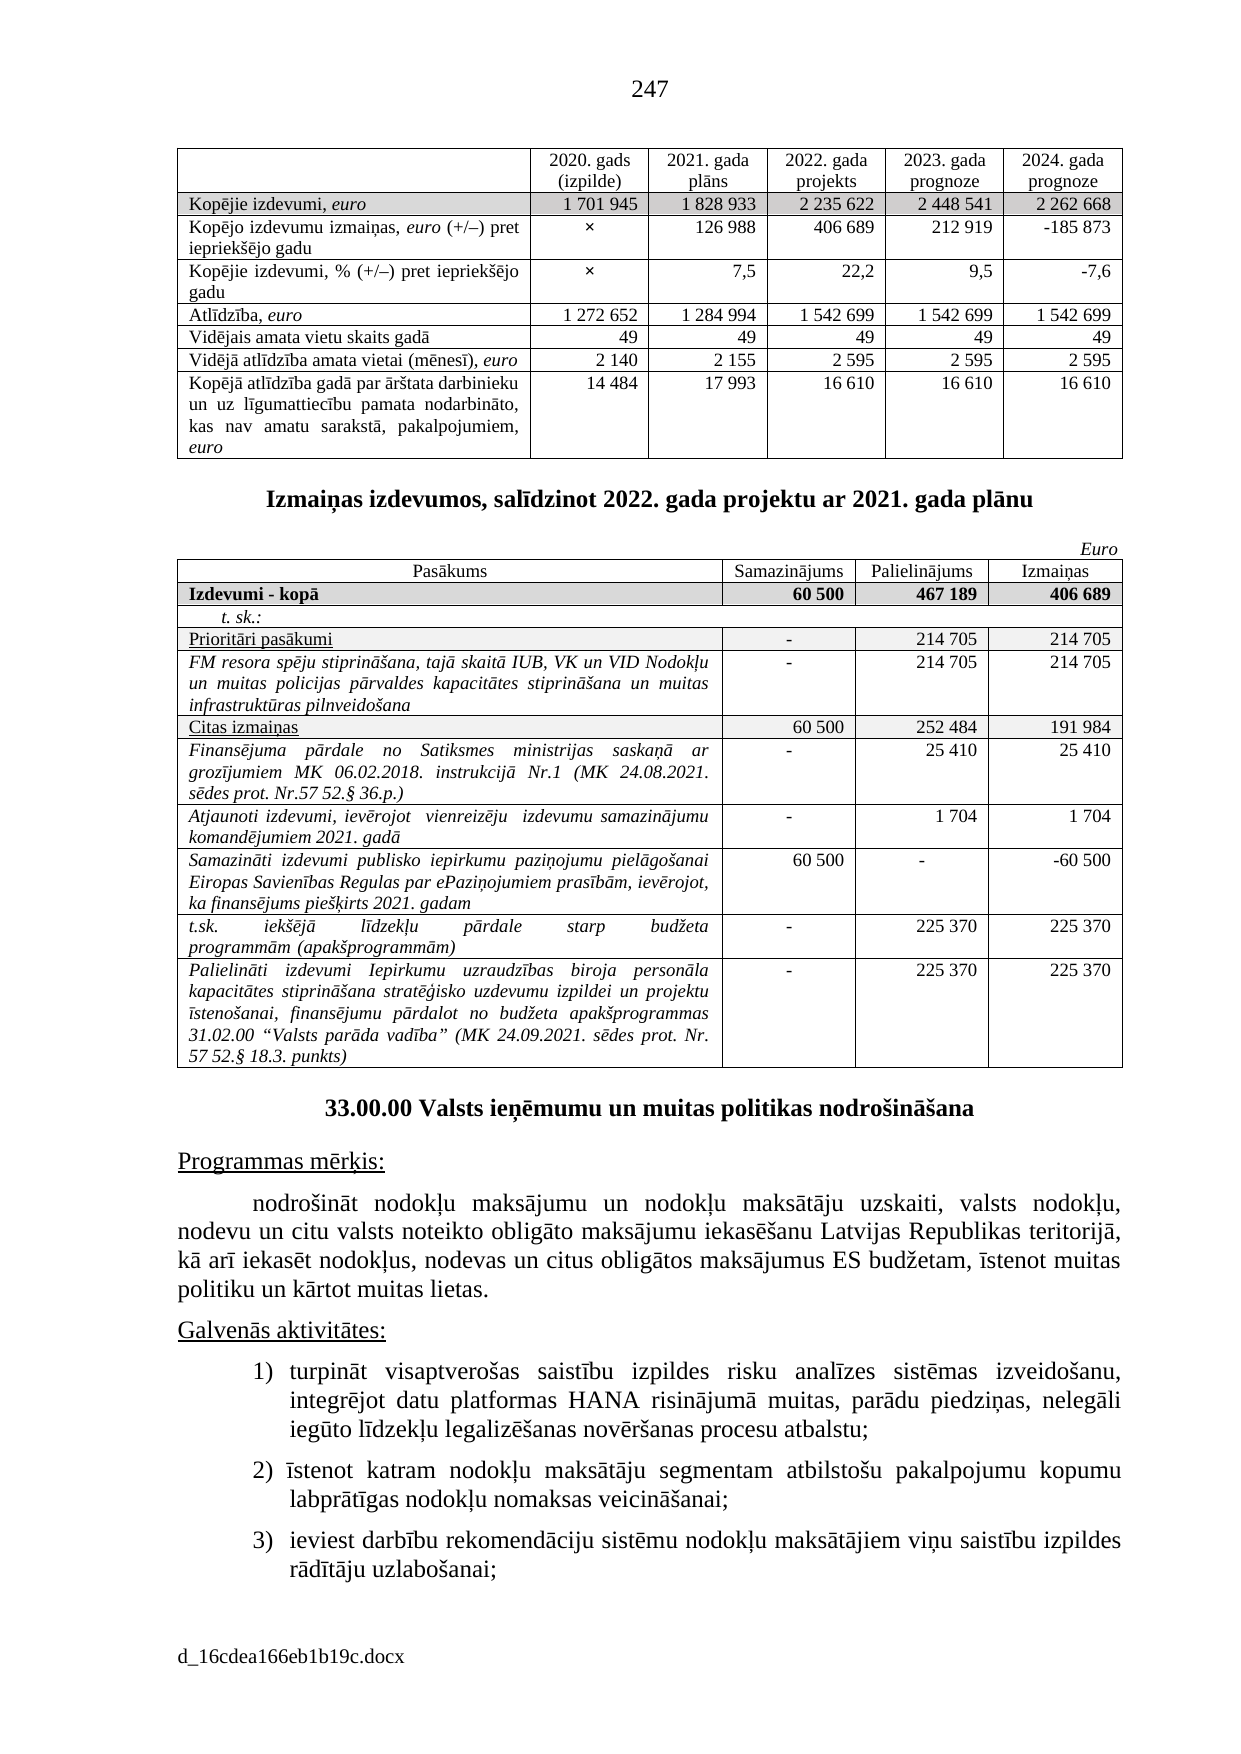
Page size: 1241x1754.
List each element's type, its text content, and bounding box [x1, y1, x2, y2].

table_header 2020. gads (izpilde) [531, 149, 648, 192]
table_cell 14 484 [531, 372, 648, 458]
table_cell 60 500 [723, 849, 855, 914]
table_cell 1 542 699 [768, 304, 885, 325]
table_cell -60 500 [989, 849, 1122, 914]
table_cell Palielināti izdevumi Iepirkumu uzraudzības biroja personāla kapacitātes stiprināšana stratēģisko uzdevumu izpildei un projektu īstenošanai, finansējumu pārdalot no budžeta apakšprogrammas 31.02.00 “Valsts parāda vadība” (MK 24.09.2021. sēdes prot. Nr. 57 52.§ 18.3. punkts) [178, 959, 722, 1067]
table_cell -7,6 [1004, 260, 1122, 303]
table_cell t. sk.: [178, 606, 1122, 627]
table_cell 225 370 [856, 915, 988, 958]
table_cell 214 705 [989, 651, 1122, 715]
table_cell 225 370 [856, 959, 988, 1067]
table_cell Kopējo izdevumu izmaiņas, euro (+/–) pret iepriekšējo gadu [178, 216, 530, 259]
table_cell 1 272 652 [531, 304, 648, 325]
table_cell - [723, 915, 855, 958]
table_cell 212 919 [886, 216, 1003, 259]
table_cell 1 701 945 [531, 193, 648, 214]
table_cell Vidējais amata vietu skaits gadā [178, 326, 530, 348]
table_cell 49 [768, 326, 885, 348]
table_cell 17 993 [649, 372, 767, 458]
table_cell 1 284 994 [649, 304, 767, 325]
table_cell 2 155 [649, 349, 767, 371]
table_cell 2 235 622 [768, 193, 885, 214]
table_cell 1 704 [856, 805, 988, 848]
table_cell 9,5 [886, 260, 1003, 303]
table_cell 60 500 [723, 716, 855, 738]
table_cell 467 189 [856, 583, 988, 604]
table_cell 126 988 [649, 216, 767, 259]
table_cell 60 500 [723, 583, 855, 604]
table_cell 2 262 668 [1004, 193, 1122, 214]
table_header 2024. gada prognoze [1004, 149, 1122, 192]
text 3) ieviest darbību rekomendāciju sistēmu nodokļu maksātājiem viņu saistību izpildes rādītāju uzlabošanai; [252, 1525, 1122, 1583]
table_cell Izdevumi - kopā [178, 583, 722, 604]
table_cell 1 828 933 [649, 193, 767, 214]
table_cell 49 [1004, 326, 1122, 348]
text 1) turpināt visaptverošas saistību izpildes risku analīzes sistēmas izveidošanu, integrējot datu platformas HANA risinājumā muitas, parādu piedziņas, nelegāli iegūto līdzekļu legalizēšanas novēršanas procesu atbalstu; [252, 1356, 1122, 1443]
table_cell 1 542 699 [886, 304, 1003, 325]
table_header 2023. gada prognoze [886, 149, 1003, 192]
table_cell 2 595 [886, 349, 1003, 371]
table_cell Prioritāri pasākumi [178, 628, 722, 650]
table_cell Vidējā atlīdzība amata vietai (mēnesī), euro [178, 349, 530, 371]
table_cell Finansējuma pārdale no Satiksmes ministrijas saskaņā ar grozījumiem MK 06.02.2018. instrukcijā Nr.1 (MK 24.08.2021. sēdes prot. Nr.57 52.§ 36.p.) [178, 739, 722, 804]
table_header [178, 149, 530, 192]
table_cell - [723, 651, 855, 715]
table_cell t.sk. iekšējā līdzekļu pārdale starp budžeta programmām (apakšprogrammām) [178, 915, 722, 958]
text nodrošināt nodokļu maksājumu un nodokļu maksātāju uzskaiti, valsts nodokļu, nodevu un citu valsts noteikto obligāto maksājumu iekasēšanu Latvijas Republikas teritorijā, kā arī iekasēt nodokļus, nodevas un citus obligātos maksājumus ES budžetam, īstenot muitas politiku un kārtot muitas lietas. [177, 1188, 1122, 1303]
table_header Samazinājums [723, 560, 855, 582]
table_cell 7,5 [649, 260, 767, 303]
table_cell 16 610 [886, 372, 1003, 458]
table_cell 2 140 [531, 349, 648, 371]
table_cell 49 [531, 326, 648, 348]
table_cell 49 [886, 326, 1003, 348]
table_cell Samazināti izdevumi publisko iepirkumu paziņojumu pielāgošanai Eiropas Savienības Regulas par ePaziņojumiem prasībām, ievērojot, ka finansējums piešķirts 2021. gadam [178, 849, 722, 914]
table_cell 2 595 [1004, 349, 1122, 371]
table_cell Kopējie izdevumi, euro [178, 193, 530, 214]
text Programmas mērķis: [177, 1146, 1122, 1175]
text Euro [1002, 538, 1122, 559]
table_cell 225 370 [989, 959, 1122, 1067]
table_cell - [723, 959, 855, 1067]
table_cell 225 370 [989, 915, 1122, 958]
table_header 2021. gada plāns [649, 149, 767, 192]
table_cell Kopējie izdevumi, % (+/–) pret iepriekšējo gadu [178, 260, 530, 303]
table_cell - [723, 739, 855, 804]
table_cell 214 705 [856, 628, 988, 650]
table_cell Kopējā atlīdzība gadā par ārštata darbinieku un uz līgumattiecību pamata nodarbināto, kas nav amatu sarakstā, pakalpojumiem, euro [178, 372, 530, 458]
table_cell 1 542 699 [1004, 304, 1122, 325]
table_cell - [723, 805, 855, 848]
table_cell 2 448 541 [886, 193, 1003, 214]
table_header Izmaiņas [989, 560, 1122, 582]
table_cell - [856, 849, 988, 914]
table_cell 22,2 [768, 260, 885, 303]
table_cell 214 705 [856, 651, 988, 715]
table_cell × [531, 260, 648, 303]
text Galvenās aktivitātes: [177, 1315, 1122, 1344]
table_cell 16 610 [768, 372, 885, 458]
table_header 2022. gada projekts [768, 149, 885, 192]
text 33.00.00 Valsts ieņēmumu un muitas politikas nodrošināšana [177, 1093, 1122, 1121]
table_cell 406 689 [989, 583, 1122, 604]
table_cell -185 873 [1004, 216, 1122, 259]
table_header Pasākums [178, 560, 722, 582]
table_cell 16 610 [1004, 372, 1122, 458]
table_cell 25 410 [989, 739, 1122, 804]
table_cell Atjaunoti izdevumi, ievērojot vienreizēju izdevumu samazinājumu komandējumiem 2021. gadā [178, 805, 722, 848]
table_cell Atlīdzība, euro [178, 304, 530, 325]
table_cell 2 595 [768, 349, 885, 371]
table_cell 406 689 [768, 216, 885, 259]
table_cell 49 [649, 326, 767, 348]
text Izmaiņas izdevumos, salīdzinot 2022. gada projektu ar 2021. gada plānu [177, 484, 1122, 513]
text 2) īstenot katram nodokļu maksātāju segmentam atbilstošu pakalpojumu kopumu labprātīgas nodokļu nomaksas veicināšanai; [252, 1455, 1122, 1513]
table_cell 1 704 [989, 805, 1122, 848]
table_cell 191 984 [989, 716, 1122, 738]
table_header Palielinājums [856, 560, 988, 582]
table_cell 252 484 [856, 716, 988, 738]
table_cell 25 410 [856, 739, 988, 804]
table_cell - [723, 628, 855, 650]
table_cell Citas izmaiņas [178, 716, 722, 738]
table_cell × [531, 216, 648, 259]
table_cell FM resora spēju stiprināšana, tajā skaitā IUB, VK un VID Nodokļu un muitas policijas pārvaldes kapacitātes stiprināšana un muitas infrastruktūras pilnveidošana [178, 651, 722, 715]
table_cell 214 705 [989, 628, 1122, 650]
